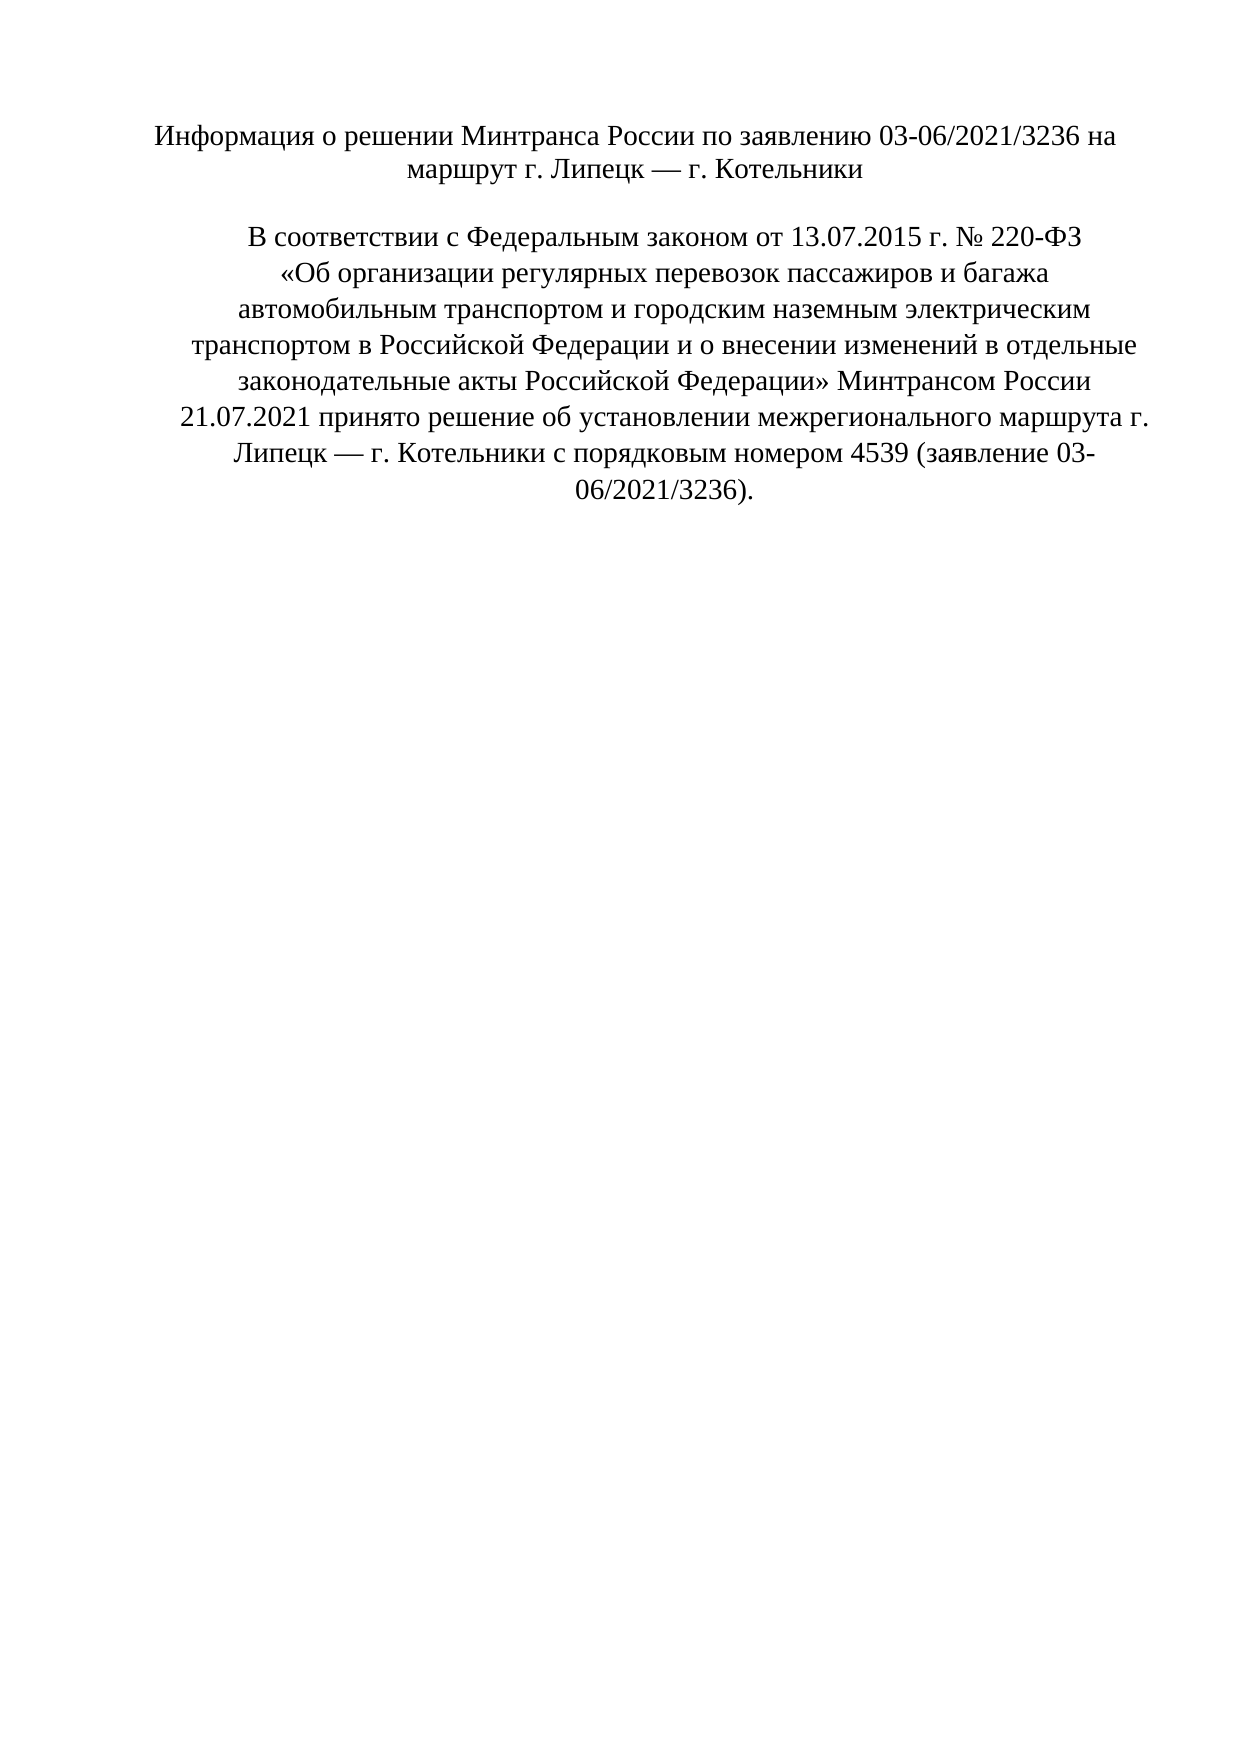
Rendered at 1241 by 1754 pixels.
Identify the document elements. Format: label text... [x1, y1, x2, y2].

text В соответствии с Федеральным законом от 13.07.2015 г. № 220-ФЗ «Об организации регулярных перевозок пассажиров и багажа автомобильным транспортом и городским наземным электрическим транспортом в Российской Федерации и о внесении изменений в отдельные законодательные акты Российской Федерации» Минтрансом России 21.07.2021 принято решение об установлении межрегионального маршрута г. Липецк — г. Котельники с порядковым номером 4539 (заявление 03-06/2021/3236). [177, 219, 1152, 505]
text Информация о решении Минтранса России по заявлению 03-06/2021/3236 на маршрут г. Липецк — г. Котельники [118, 118, 1152, 185]
